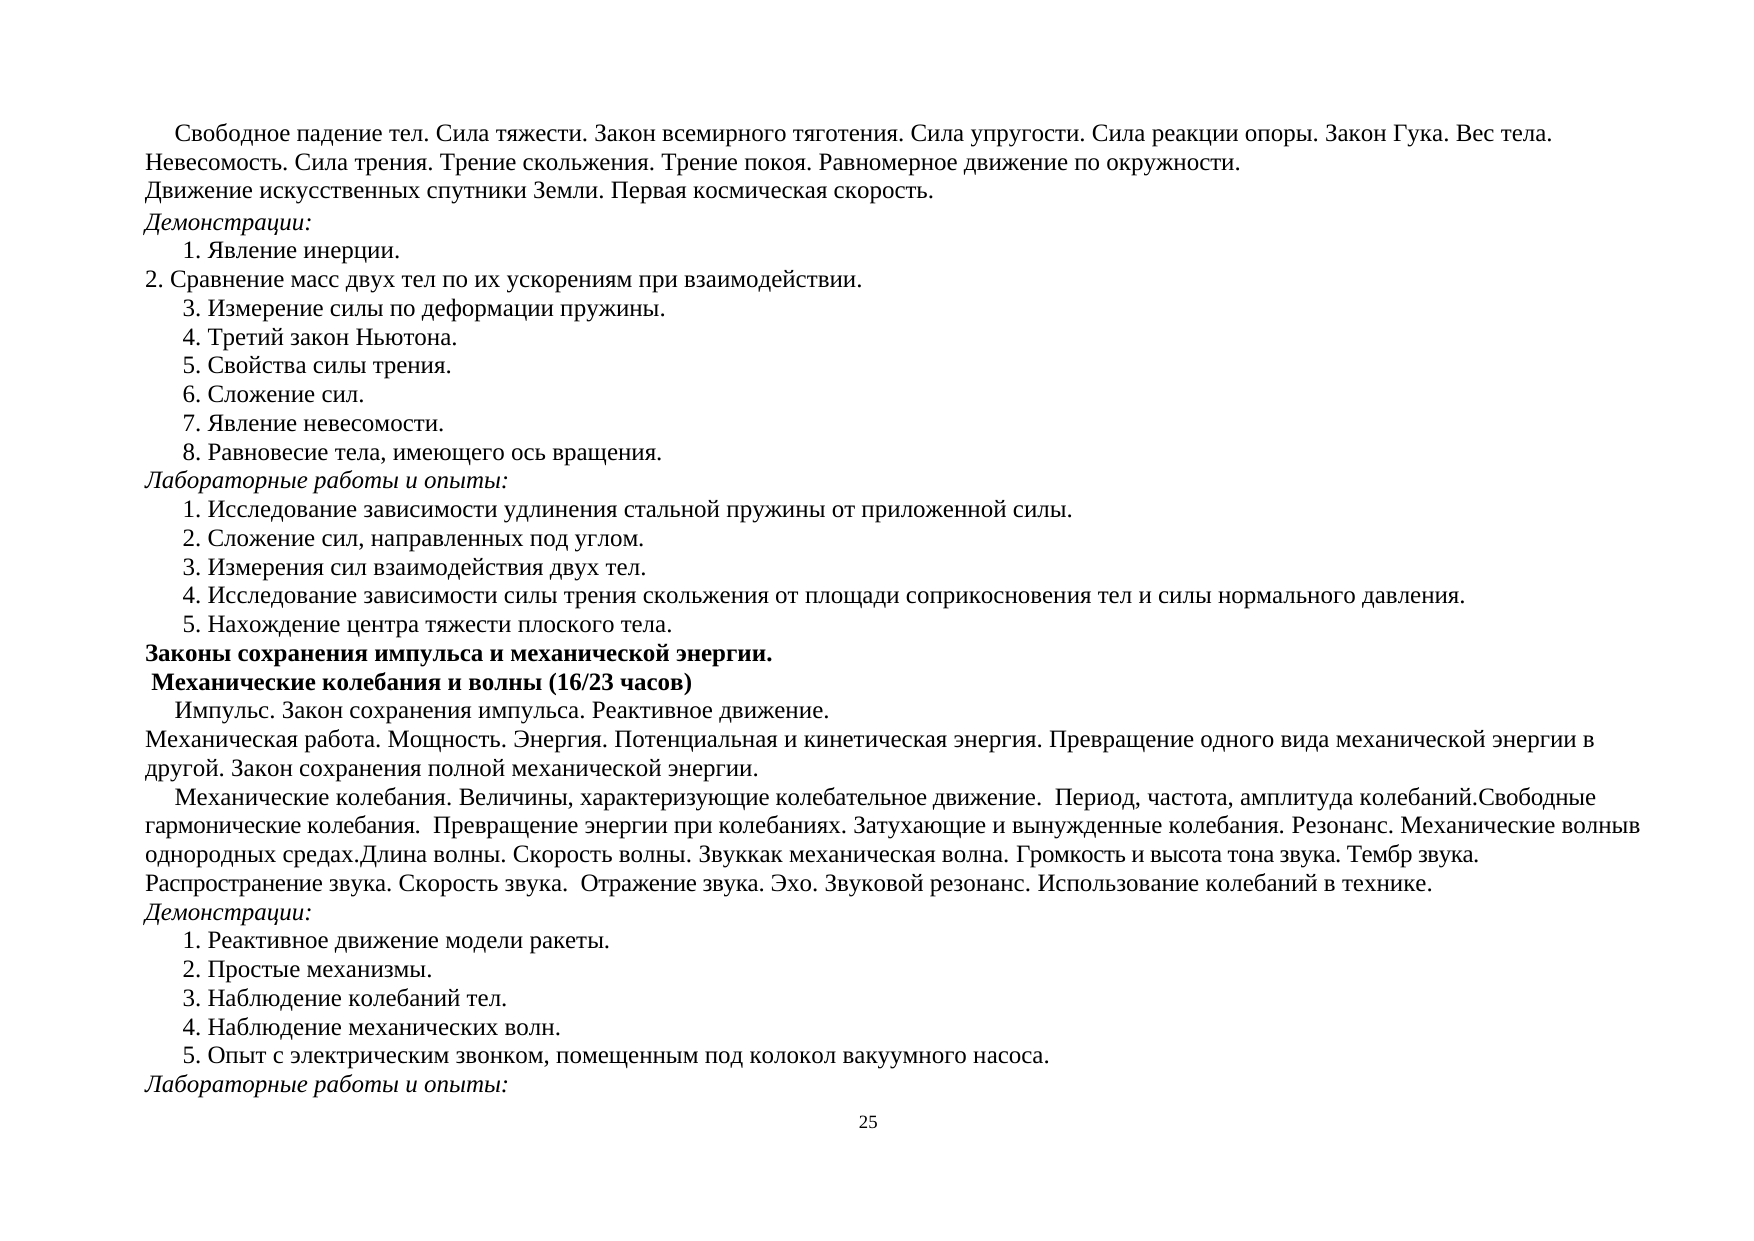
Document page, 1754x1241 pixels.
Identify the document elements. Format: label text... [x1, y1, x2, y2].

text Свободное падение тел. Сила тяжести. Закон всемирного тяготения. Сила упругости. Сила реакции опоры. Закон Гука. Вес тела. Невесомость. Сила трения. Трение скольжения. Трение покоя. Равномерное движение по окружности. [145, 118, 1665, 176]
text Импульс. Закон сохранения импульса. Реактивное движение. Механическая работа. Мощность. Энергия. Потенциальная и кинетическая энергия. Превращение одного вида механической энергии в другой. Закон сохранения полной механической энергии. [145, 695, 1665, 782]
text Механические колебания. Величины, характеризующие колебательное движение. Период, частота, амплитуда колебаний.Свободные гармонические колебания. Превращение энергии при колебаниях. Затухающие и вынужденные колебания. Резонанc. Механические волныв однородных средах.Длина волны. Скорость волны. Звуккак механическая волна. Громкость и высота тона звука. Тембр звука. Распространение звука. Скорость звука. Отражение звука. Эхо. Звуковой резонанс. Использование колебаний в технике. [145, 782, 1665, 897]
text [145, 897, 1665, 1098]
text Законы сохранения импульса и механической энергии. Механические колебания и волны (16/23 часов) [145, 638, 1665, 695]
text Демонстрации: 1. Явление инерции. 2. Сравнение масс двух тел по их ускорениям при взаимодействии. 3. Измерение силы по деформации пружины. 4. Третий закон Ньютона. 5. Свойства силы трения. 6. Сложение сил. 7. Явление невесомости. 8. Равновесие тела, имеющего ось вращения. Лабораторные работы и опыты: 1. Исследование зависимости удлинения стальной пружины от приложенной силы. 2. Сложение сил, направленных под углом. 3. Измерения сил взаимодействия двух тел. 4. Исследование зависимости силы трения скольжения от площади соприкосновения тел и силы нормального давления. 5. Нахождение центра тяжести плоского тела. [145, 207, 1665, 638]
text Движение искусственных спутники Земли. Первая космическая скорость. [71, 176, 1665, 204]
